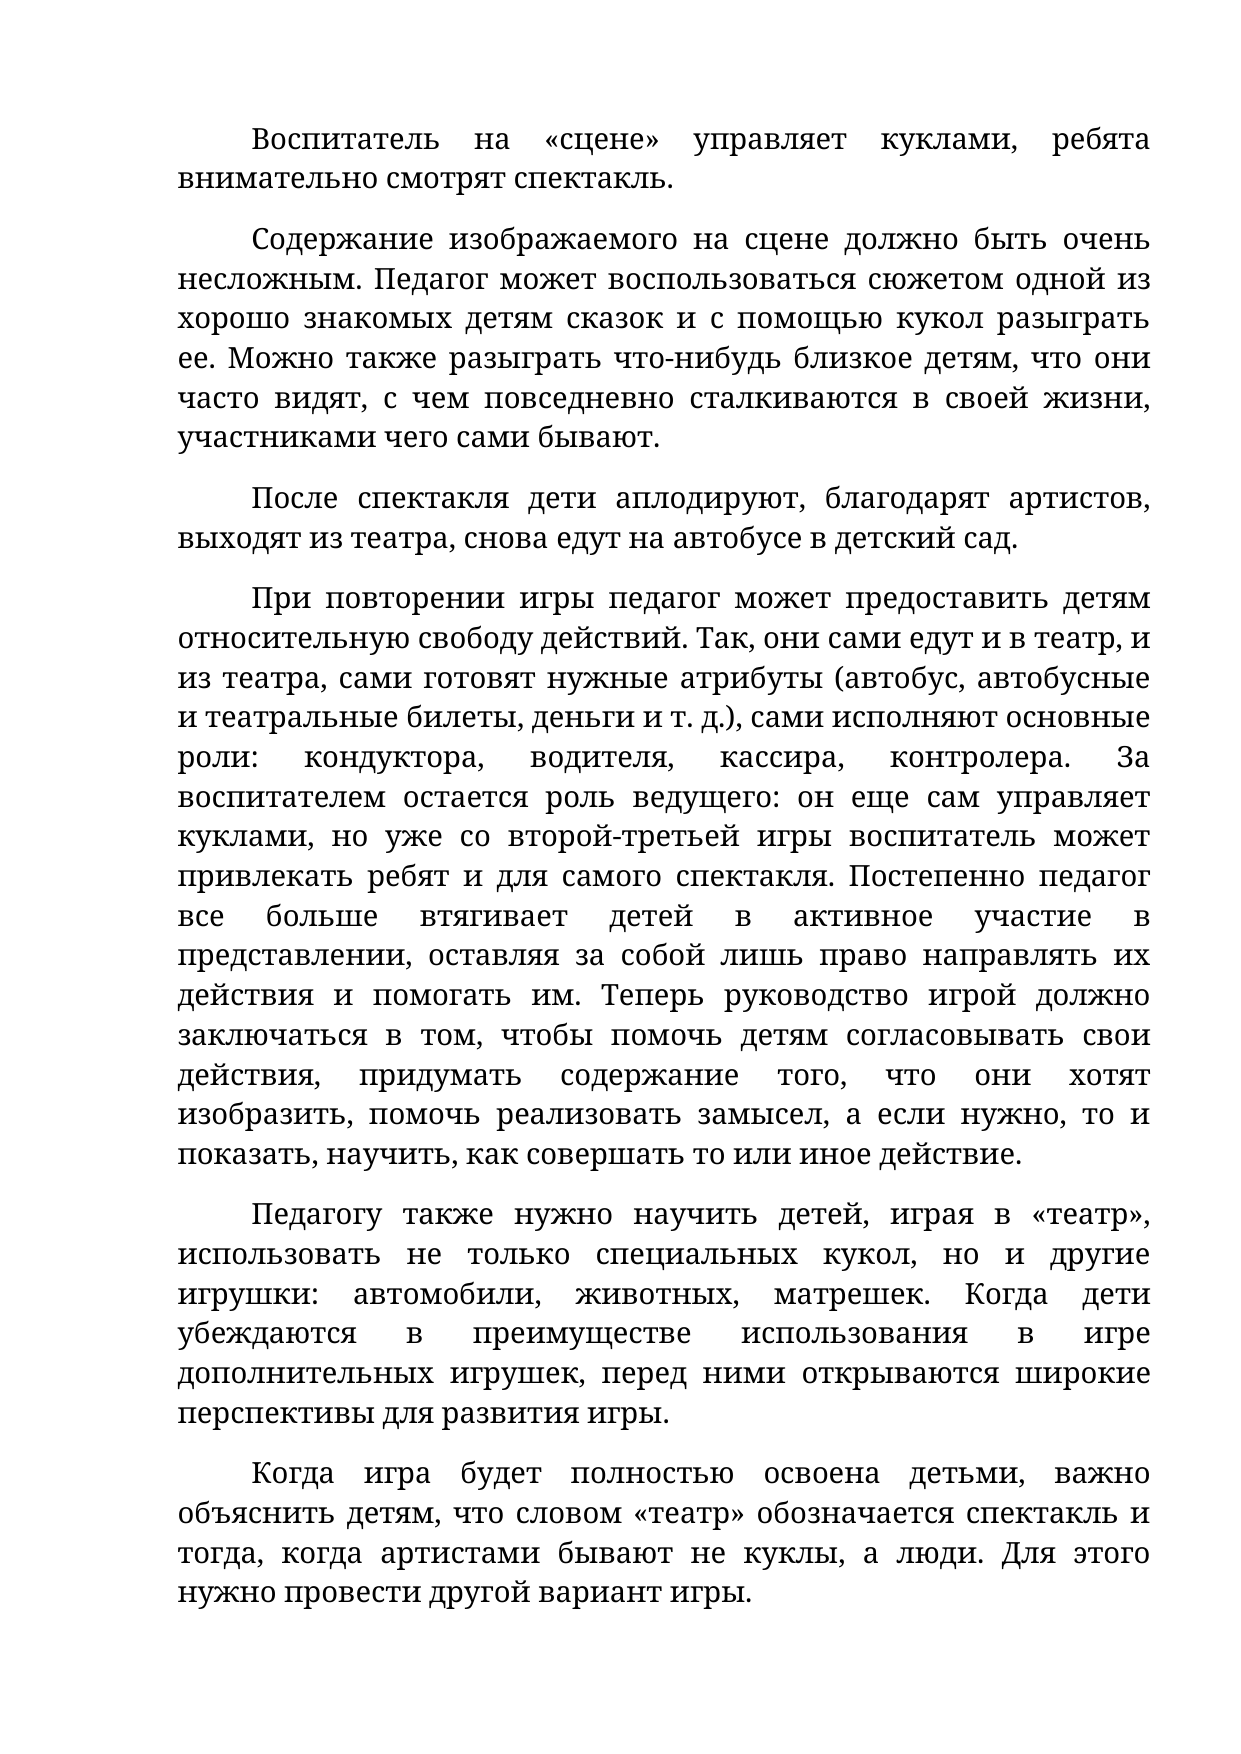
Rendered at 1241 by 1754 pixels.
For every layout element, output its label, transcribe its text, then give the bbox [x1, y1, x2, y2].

text После спектакля дети аплодируют, благодарят артистов, выходят из театра, снова едут на автобусе в детский сад. [177, 477, 1152, 557]
text Воспитатель на «сцене» управляет куклами, ребята внимательно смотрят спектакль. [177, 118, 1152, 197]
text Когда игра будет полностью освоена детьми, важно объяснить детям, что словом «театр» обозначается спектакль и тогда, когда артистами бывают не куклы, а люди. Для этого нужно провести другой вариант игры. [177, 1453, 1152, 1611]
text Педагогу также нужно научить детей, играя в «театр», использовать не только специальных кукол, но и другие игрушки: автомобили, животных, матрешек. Когда дети убеждаются в преимуществе использования в игре дополнительных игрушек, перед ними открываются широкие перспективы для развития игры. [177, 1194, 1152, 1432]
text При повторении игры педагог может предоставить детям относительную свободу действий. Так, они сами едут и в театр, и из театра, сами готовят нужные атрибуты (автобус, автобусные и театральные билеты, деньги и т. д.), сами исполняют основные роли: кондуктора, водителя, кассира, контролера. За воспитателем остается роль ведущего: он еще сам управляет куклами, но уже со второй-третьей игры воспитатель может привлекать ребят и для самого спектакля. Постепенно педагог все больше втягивает детей в активное участие в представлении, оставляя за собой лишь право направлять их действия и помогать им. Теперь руководство игрой должно заключаться в том, чтобы помочь детям согласовывать свои действия, придумать содержание того, что они хотят изобразить, помочь реализовать замысел, а если нужно, то и показать, научить, как совершать то или иное действие. [177, 577, 1152, 1173]
text Содержание изображаемого на сцене должно быть очень несложным. Педагог может воспользоваться сюжетом одной из хорошо знакомых детям сказок и с помощью кукол разыграть ее. Можно также разыграть что-нибудь близкое детям, что они часто видят, с чем повседневно сталкиваются в своей жизни, участниками чего сами бывают. [177, 218, 1152, 456]
